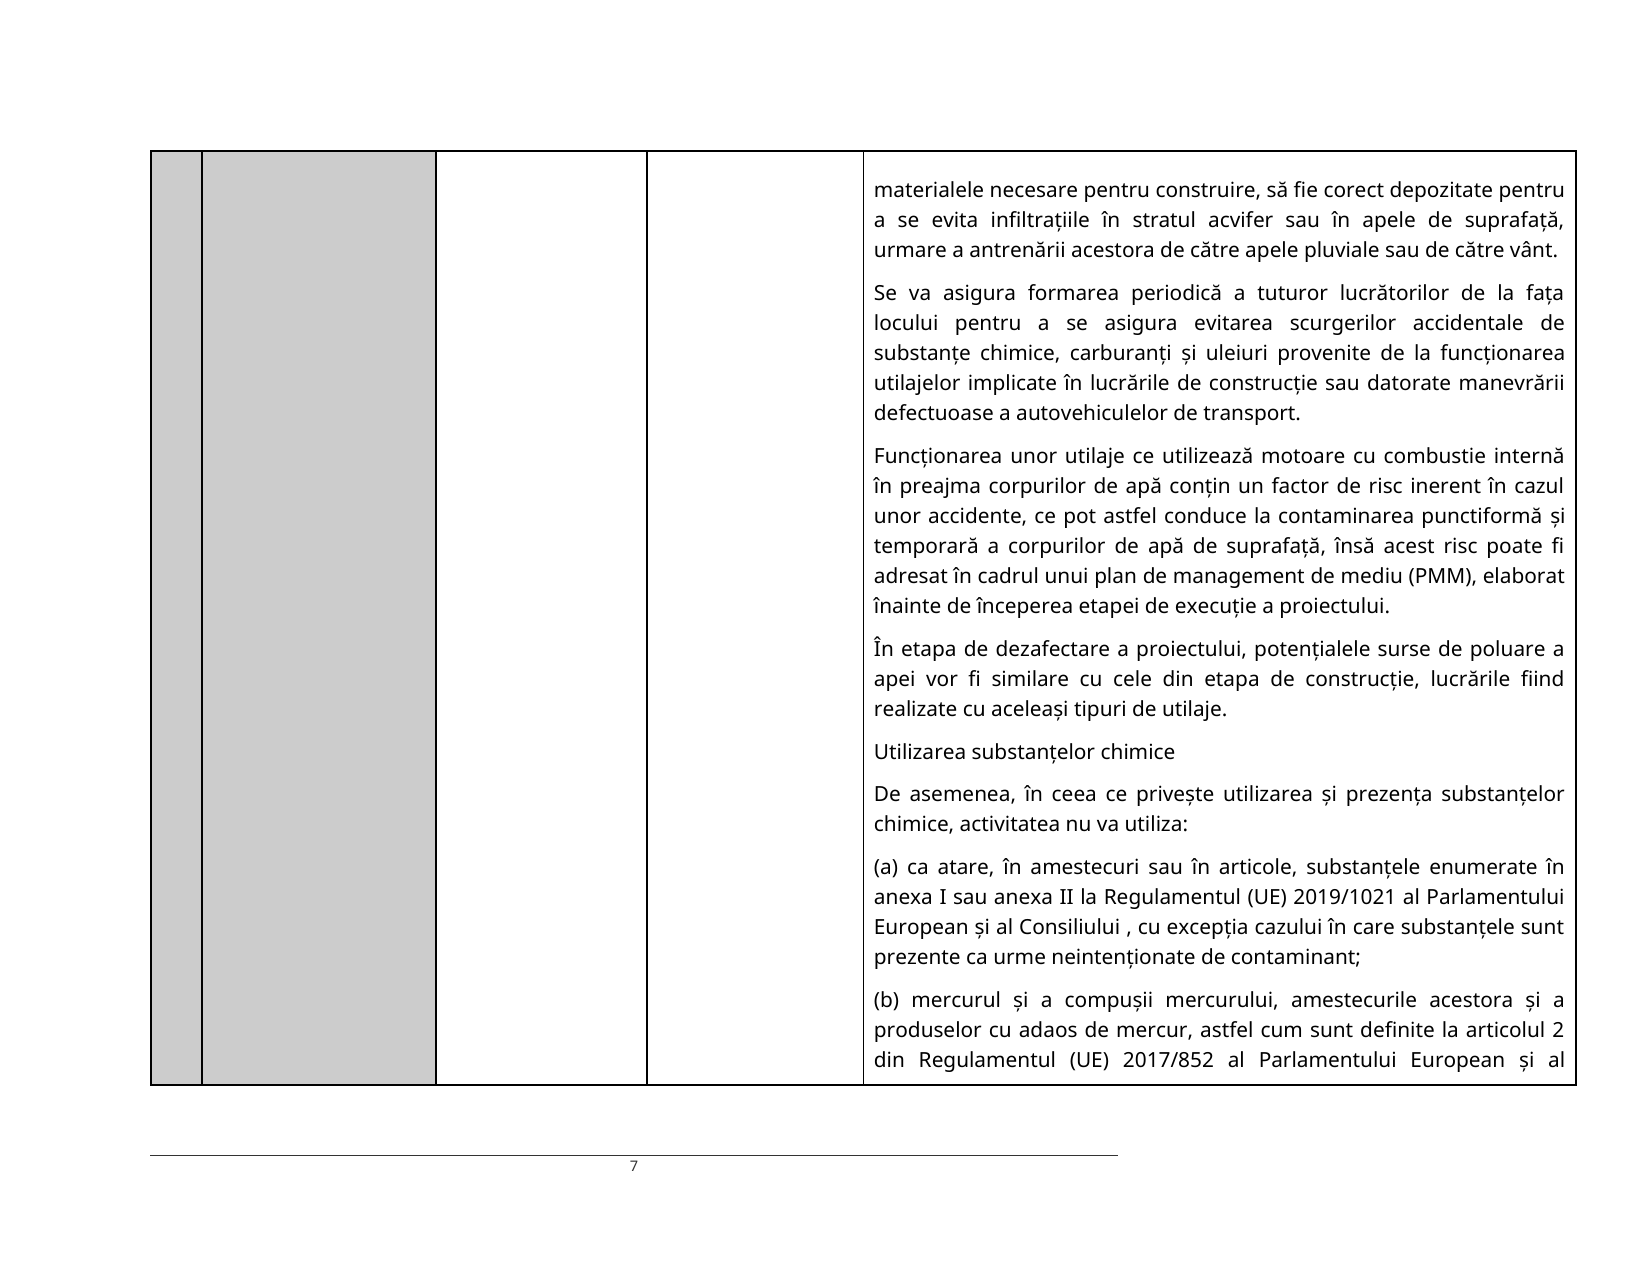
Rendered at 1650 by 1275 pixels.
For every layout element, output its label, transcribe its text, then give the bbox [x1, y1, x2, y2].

table_cell [437, 152, 646, 1084]
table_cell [203, 152, 435, 1084]
table_cell X [648, 152, 863, 1084]
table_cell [864, 152, 1575, 1084]
table_cell 5 [152, 152, 201, 1084]
